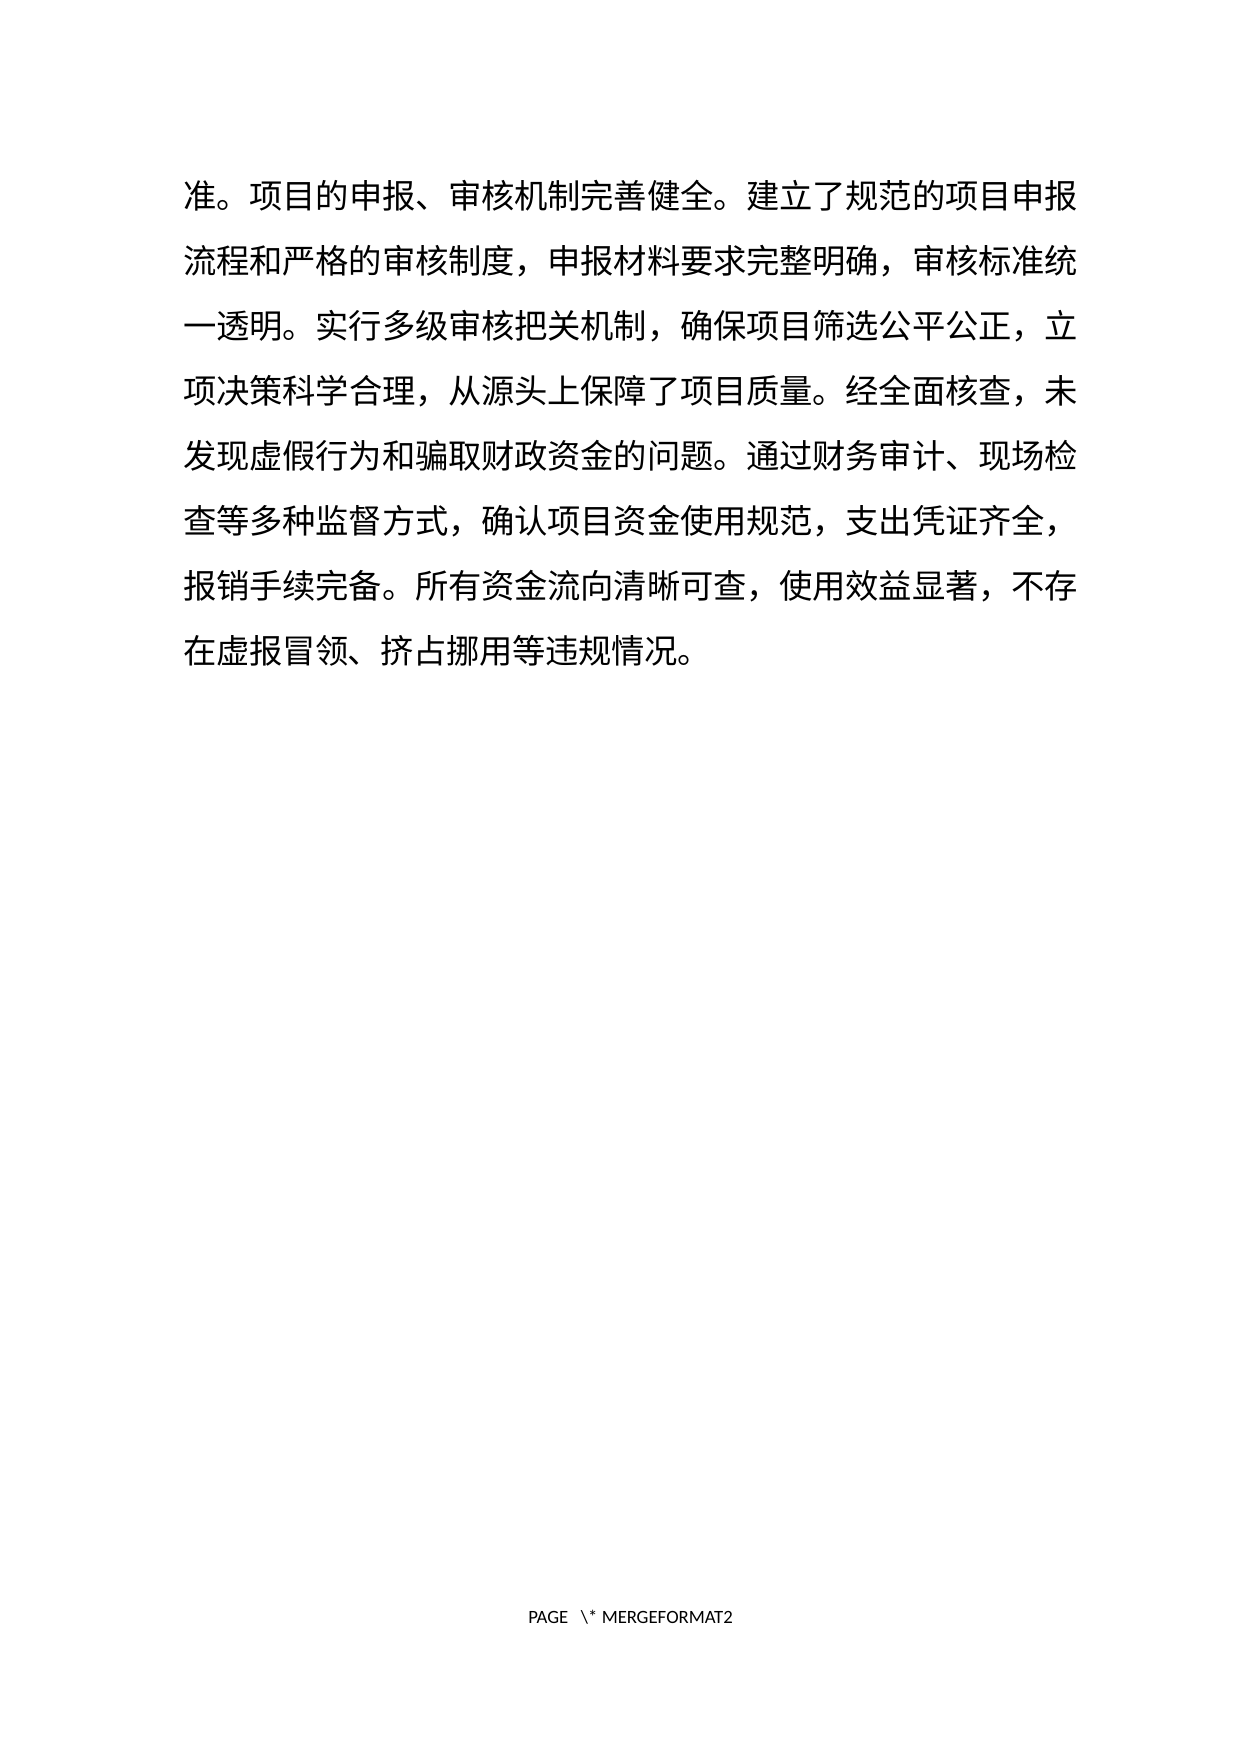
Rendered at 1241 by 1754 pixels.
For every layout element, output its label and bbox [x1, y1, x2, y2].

text [183, 162, 1078, 682]
